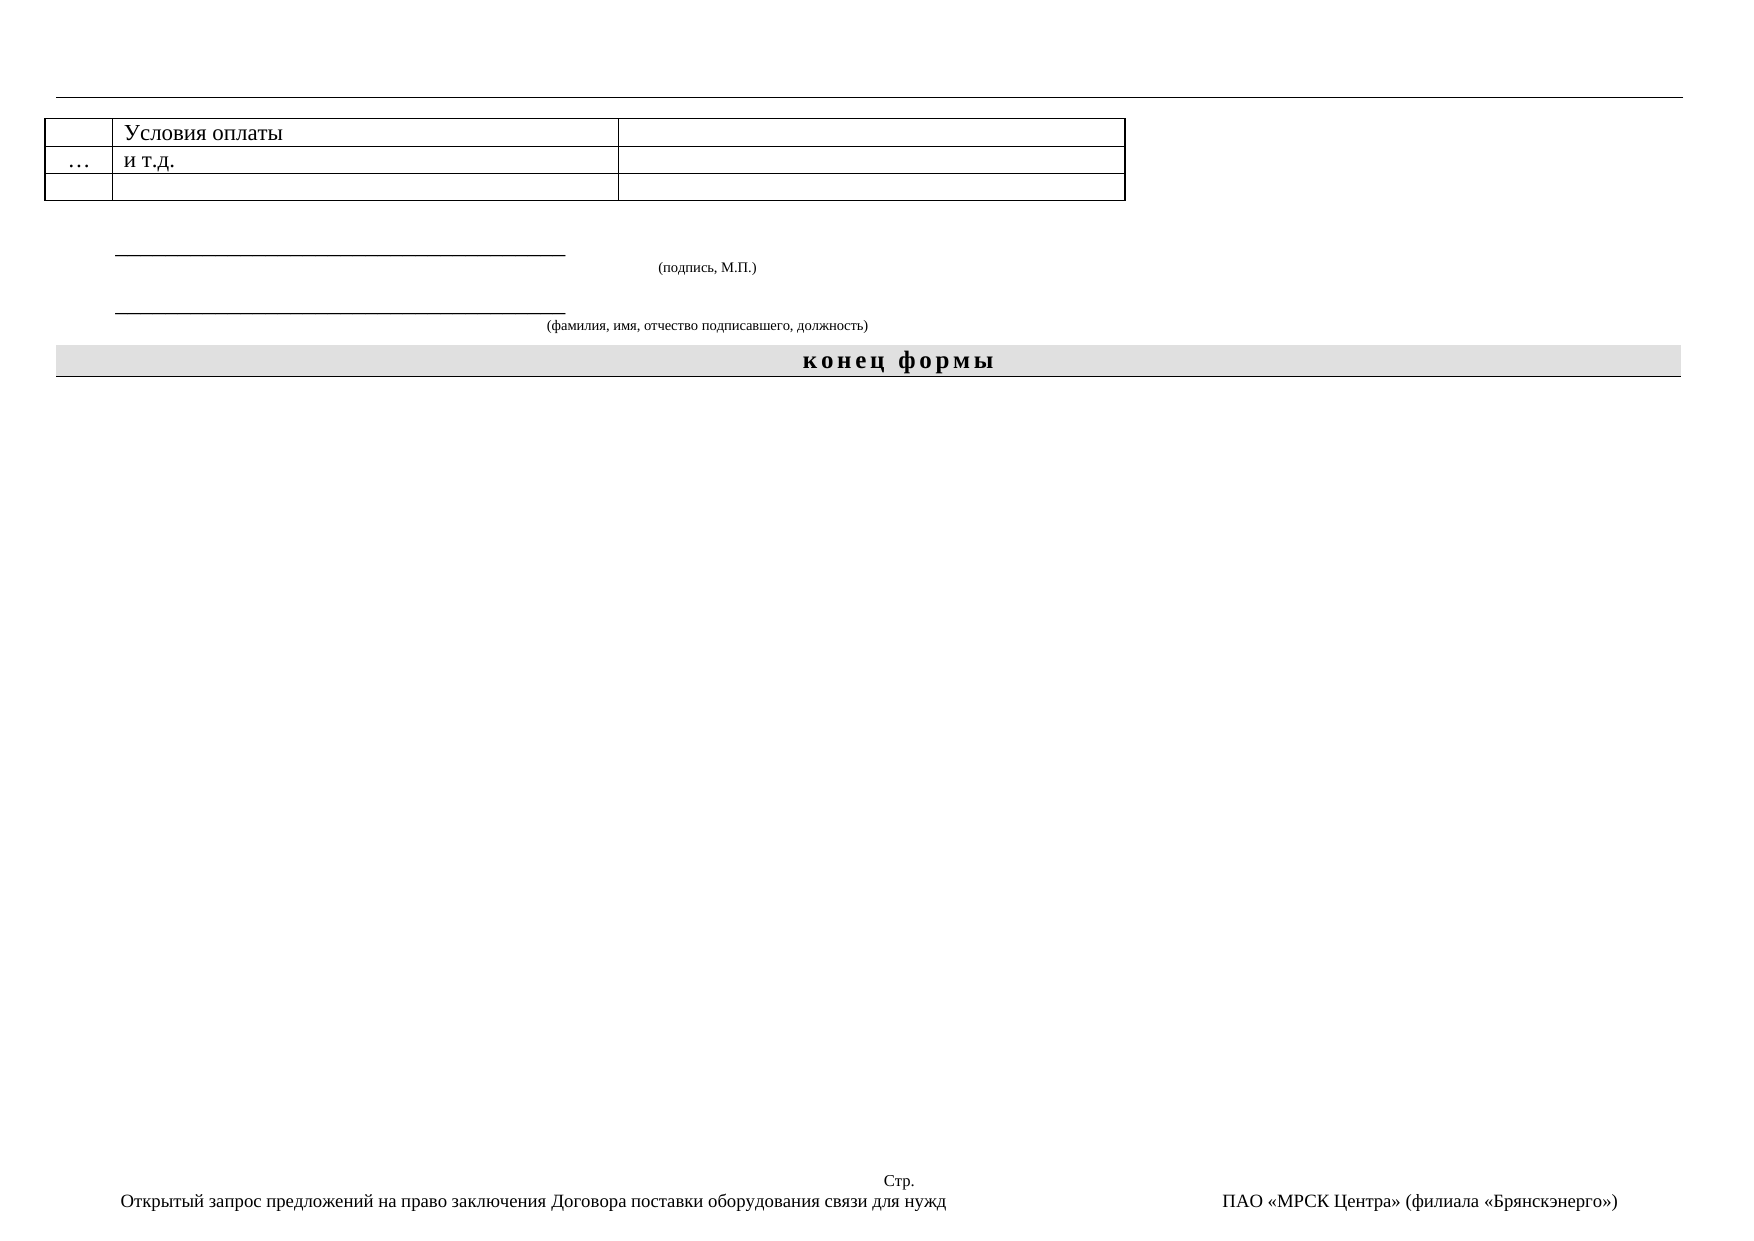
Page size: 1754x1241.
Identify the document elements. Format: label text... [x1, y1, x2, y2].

table_cell [46, 119, 112, 146]
table_cell и т.д. [113, 147, 618, 173]
table_cell [46, 174, 112, 200]
text ____________________________________ [56, 230, 1683, 259]
text (подпись, М.П.) [56, 259, 1299, 288]
text ____________________________________ [56, 288, 1683, 316]
table_cell [113, 174, 618, 200]
text конец формы [56, 345, 1681, 376]
text (фамилия, имя, отчество подписавшего, должность) [56, 316, 1299, 345]
table_cell … [46, 147, 112, 173]
table_cell [619, 174, 1124, 200]
table_cell [619, 119, 1124, 146]
table_cell Условия оплаты [113, 119, 618, 146]
table_cell [619, 147, 1124, 173]
